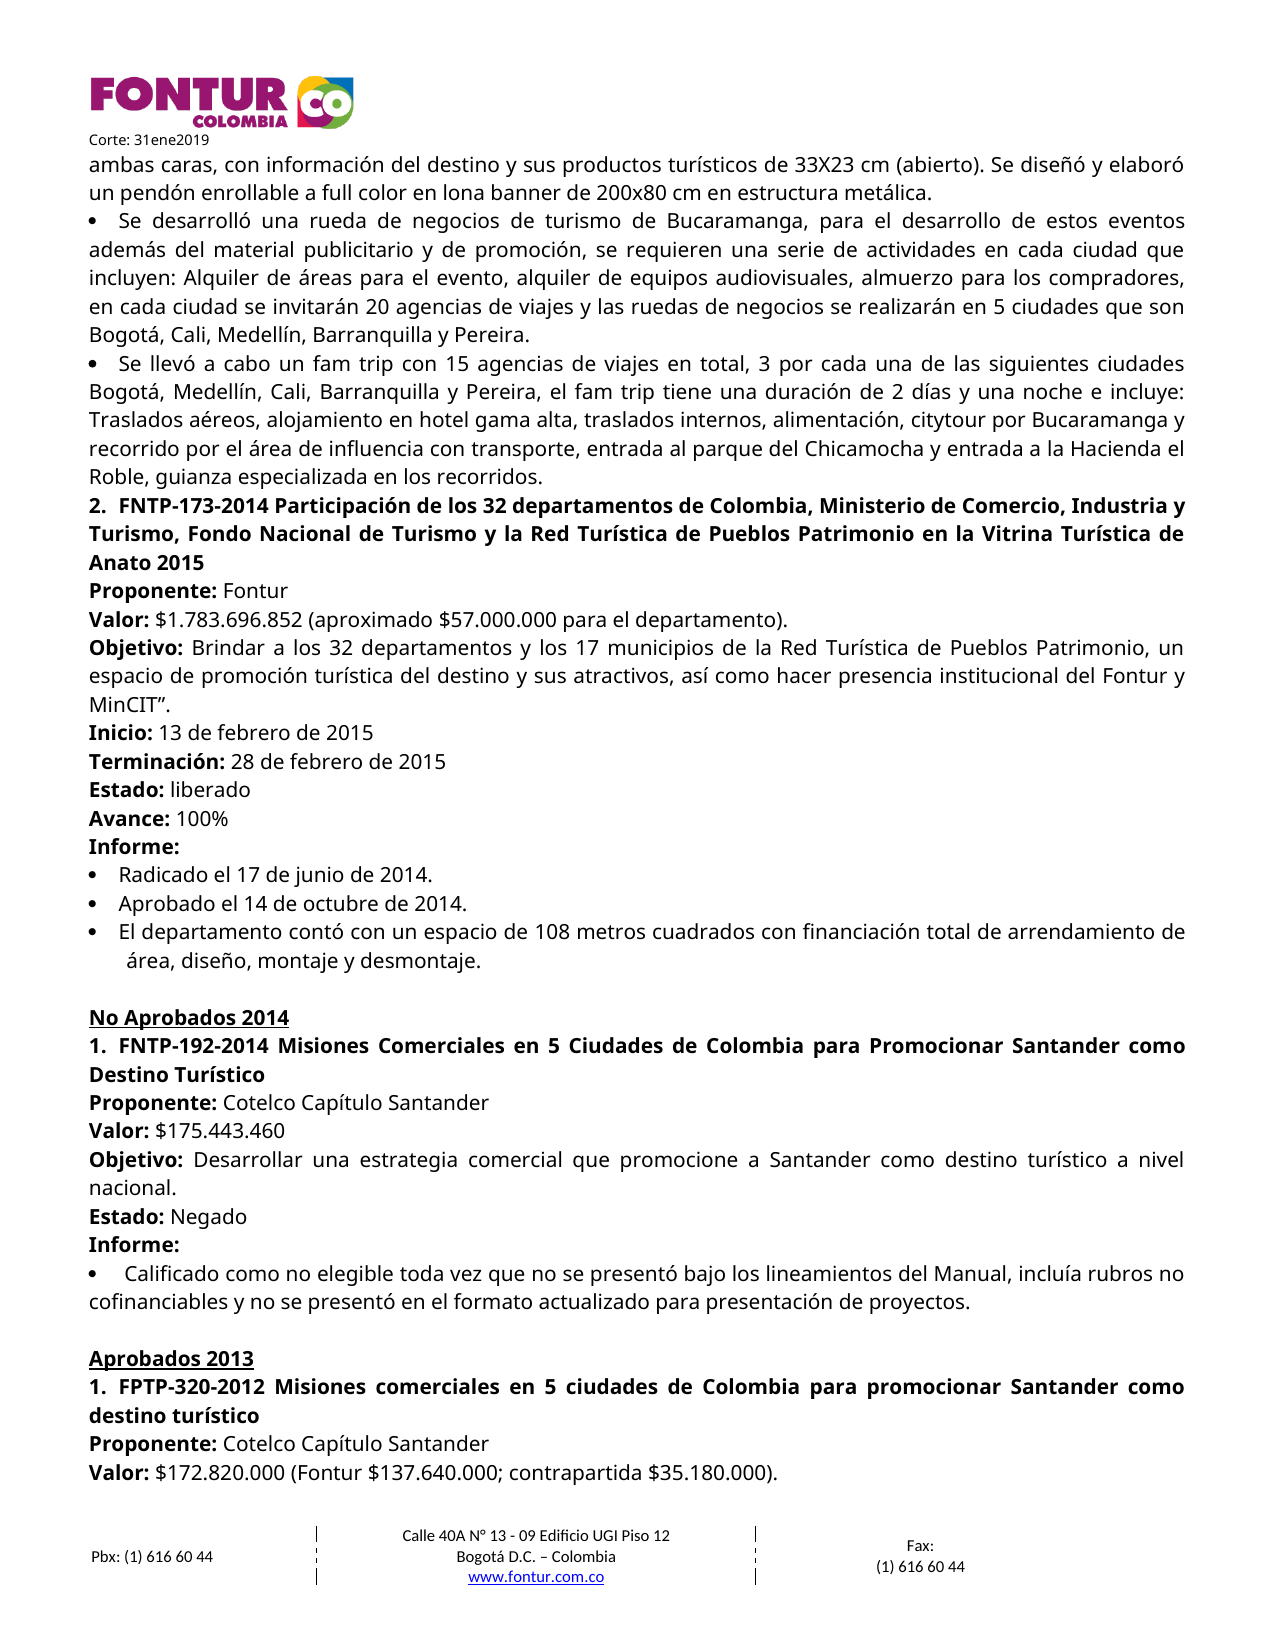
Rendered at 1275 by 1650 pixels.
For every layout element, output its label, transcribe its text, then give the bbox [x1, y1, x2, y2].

text No Aprobados 2014 [89, 1003, 1186, 1031]
text Proponente: Cotelco Capítulo Santander [89, 1429, 1186, 1458]
list Radicado el 17 de junio de 2014. [89, 861, 1186, 889]
text Objetivo: Desarrollar una estrategia comercial que promocione a Santander como destino turístico a nivel nacional. [89, 1145, 1186, 1202]
picture [88, 73, 355, 130]
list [89, 150, 1186, 207]
list El departamento contó con un espacio de 108 metros cuadrados con financiación total de arrendamiento de área, diseño, montaje y desmontaje. [89, 917, 1186, 974]
list FNTP-173-2014 Participación de los 32 departamentos de Colombia, Ministerio de Comercio, Industria y Turismo, Fondo Nacional de Turismo y la Red Turística de Pueblos Patrimonio en la Vitrina Turística de Anato 2015 [89, 491, 1186, 576]
text Estado: Negado [89, 1202, 1186, 1230]
text Valor: $172.820.000 (Fontur $137.640.000; contrapartida $35.180.000). [89, 1458, 1186, 1486]
text Terminación: 28 de febrero de 2015 [89, 747, 1186, 775]
text Informe: [89, 832, 1186, 861]
list FPTP-320-2012 Misiones comerciales en 5 ciudades de Colombia para promocionar Santander como destino turístico [89, 1372, 1186, 1429]
text Avance: 100% [89, 804, 1186, 832]
list Aprobado el 14 de octubre de 2014. [89, 889, 1186, 917]
text Objetivo: Brindar a los 32 departamentos y los 17 municipios de la Red Turística de Pueblos Patrimonio, un espacio de promoción turística del destino y sus atractivos, así como hacer presencia institucional del Fontur y MinCIT”. [89, 633, 1186, 718]
list Calificado como no elegible toda vez que no se presentó bajo los lineamientos del Manual, incluía rubros no cofinanciables y no se presentó en el formato actualizado para presentación de proyectos. [89, 1259, 1186, 1316]
text Valor: $175.443.460 [89, 1117, 1186, 1145]
list Se llevó a cabo un fam trip con 15 agencias de viajes en total, 3 por cada una de las siguientes ciudades Bogotá, Medellín, Cali, Barranquilla y Pereira, el fam trip tiene una duración de 2 días y una noche e incluye: Traslados aéreos, alojamiento en hotel gama alta, traslados internos, alimentación, citytour por Bucaramanga y recorrido por el área de influencia con transporte, entrada al parque del Chicamocha y entrada a la Hacienda el Roble, guianza especializada en los recorridos. [89, 349, 1186, 491]
list FNTP-192-2014 Misiones Comerciales en 5 Ciudades de Colombia para Promocionar Santander como Destino Turístico [89, 1031, 1186, 1088]
text Informe: [89, 1230, 1186, 1259]
text Inicio: 13 de febrero de 2015 [89, 718, 1186, 747]
text Estado: liberado [89, 775, 1186, 804]
text Valor: $1.783.696.852 (aproximado $57.000.000 para el departamento). [89, 605, 1186, 633]
list Se desarrolló una rueda de negocios de turismo de Bucaramanga, para el desarrollo de estos eventos además del material publicitario y de promoción, se requieren una serie de actividades en cada ciudad que incluyen: Alquiler de áreas para el evento, alquiler de equipos audiovisuales, almuerzo para los compradores, en cada ciudad se invitarán 20 agencias de viajes y las ruedas de negocios se realizarán en 5 ciudades que son Bogotá, Cali, Medellín, Barranquilla y Pereira. [89, 207, 1186, 349]
text Proponente: Fontur [89, 576, 1186, 605]
text Aprobados 2013 [89, 1344, 1186, 1372]
text Proponente: Cotelco Capítulo Santander [89, 1088, 1186, 1117]
